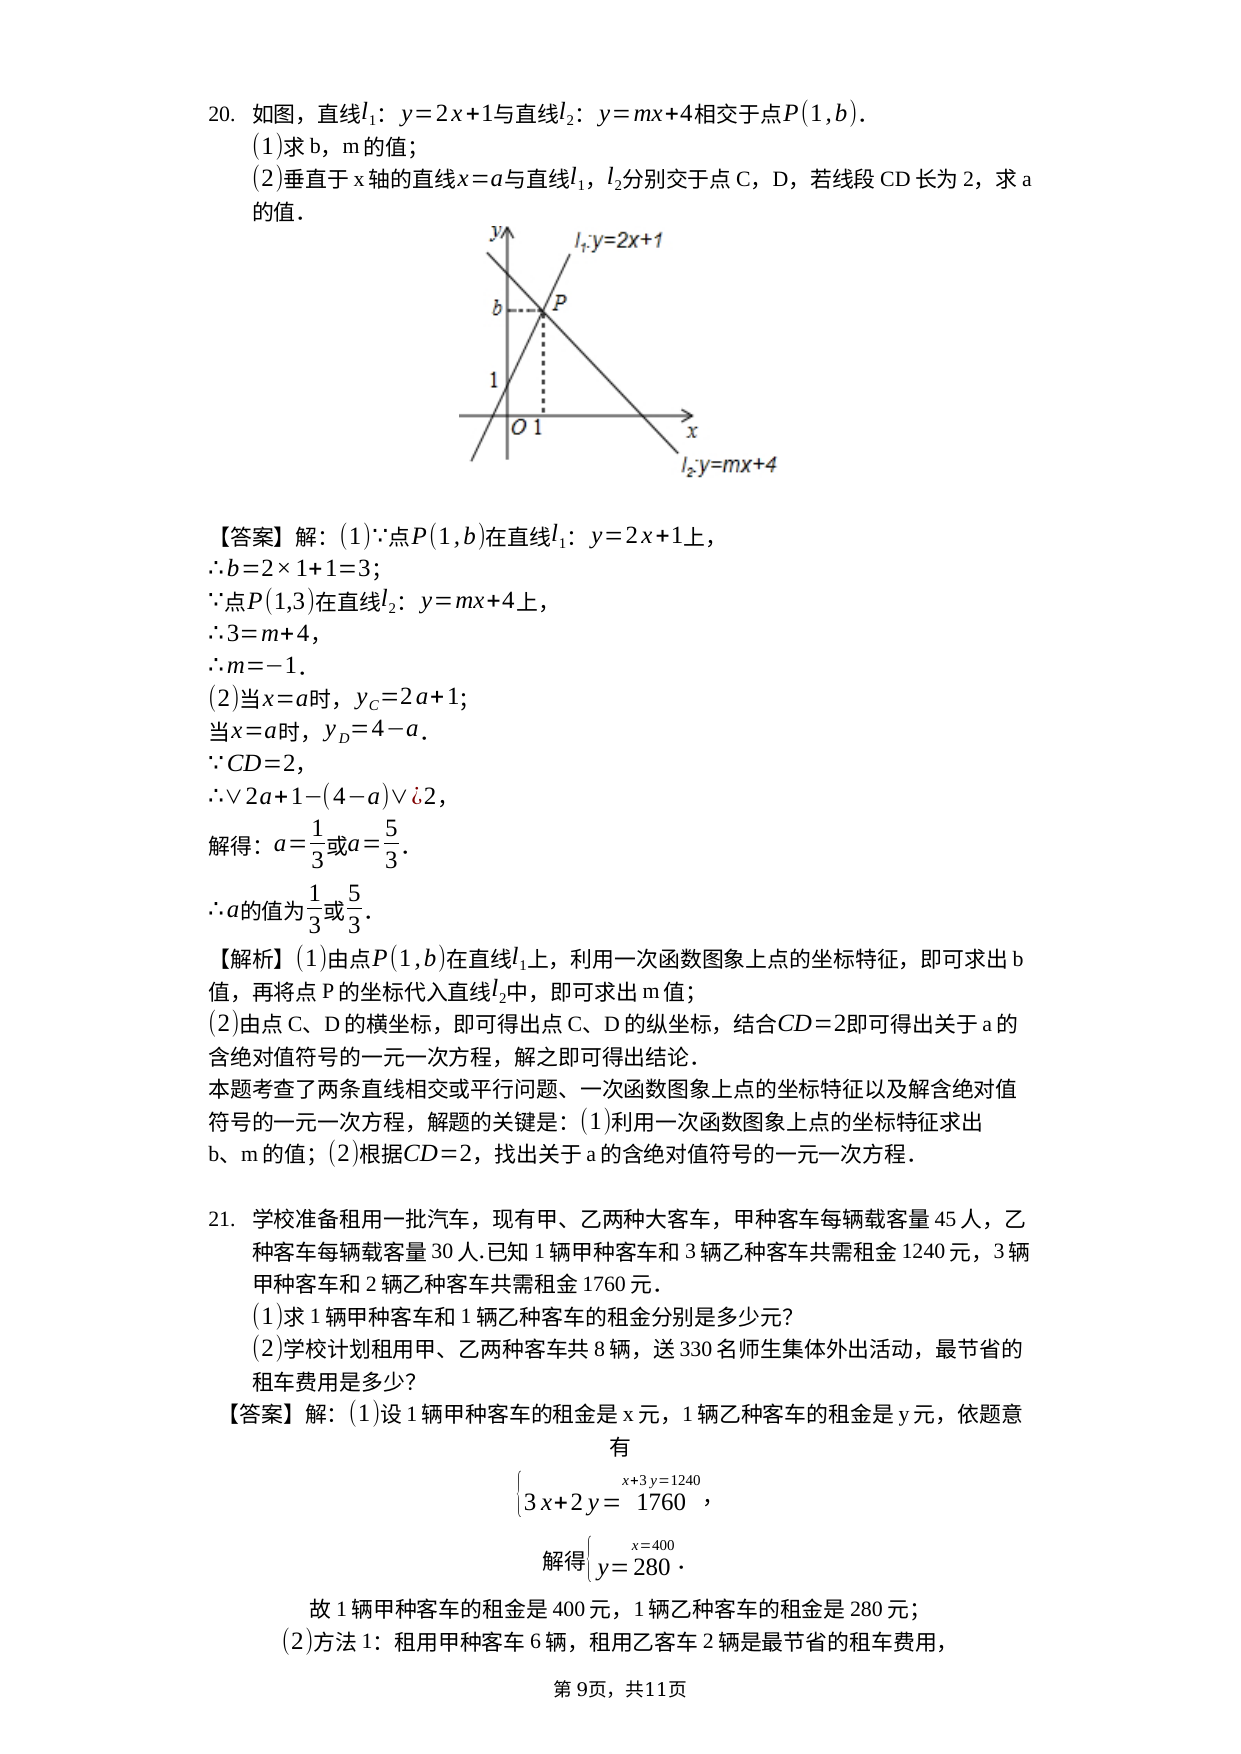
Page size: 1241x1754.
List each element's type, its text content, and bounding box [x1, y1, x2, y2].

text 【答案】解：点在直线：上， ； 点在直线：上， ， ． 当时，； 当时，． ， ， 解得：或． 的值为或． [208, 519, 1032, 942]
picture [459, 226, 782, 482]
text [208, 1397, 1032, 1657]
list 学校准备租用一批汽车，现有甲、乙两种大客车，甲种客车每辆载客量45人，乙种客车每辆载客量30人已知1辆甲种客车和3辆乙种客车共需租金1240元，3辆甲种客车和2辆乙种客车共需租金1760元． 求1辆甲种客车和1辆乙种客车的租金分别是多少元？ 学校计划租用甲、乙两种客车共8辆，送330名师生集体外出活动，最节省的租车费用是多少？ [208, 1202, 1032, 1397]
text 【解析】由点在直线上，利用一次函数图象上点的坐标特征，即可求出b值，再将点P的坐标代入直线中，即可求出m值； 由点C、D的横坐标，即可得出点C、D的纵坐标，结合即可得出关于a的含绝对值符号的一元一次方程，解之即可得出结论． 本题考查了两条直线相交或平行问题、一次函数图象上点的坐标特征以及解含绝对值符号的一元一次方程，解题的关键是：利用一次函数图象上点的坐标特征求出b、m的值；根据，找出关于a的含绝对值符号的一元一次方程． [208, 942, 1032, 1202]
list 如图，直线：与直线：相交于点． 求b，m的值； 垂直于x轴的直线与直线，分别交于点C，D，若线段CD长为2，求a的值． [208, 97, 1032, 227]
